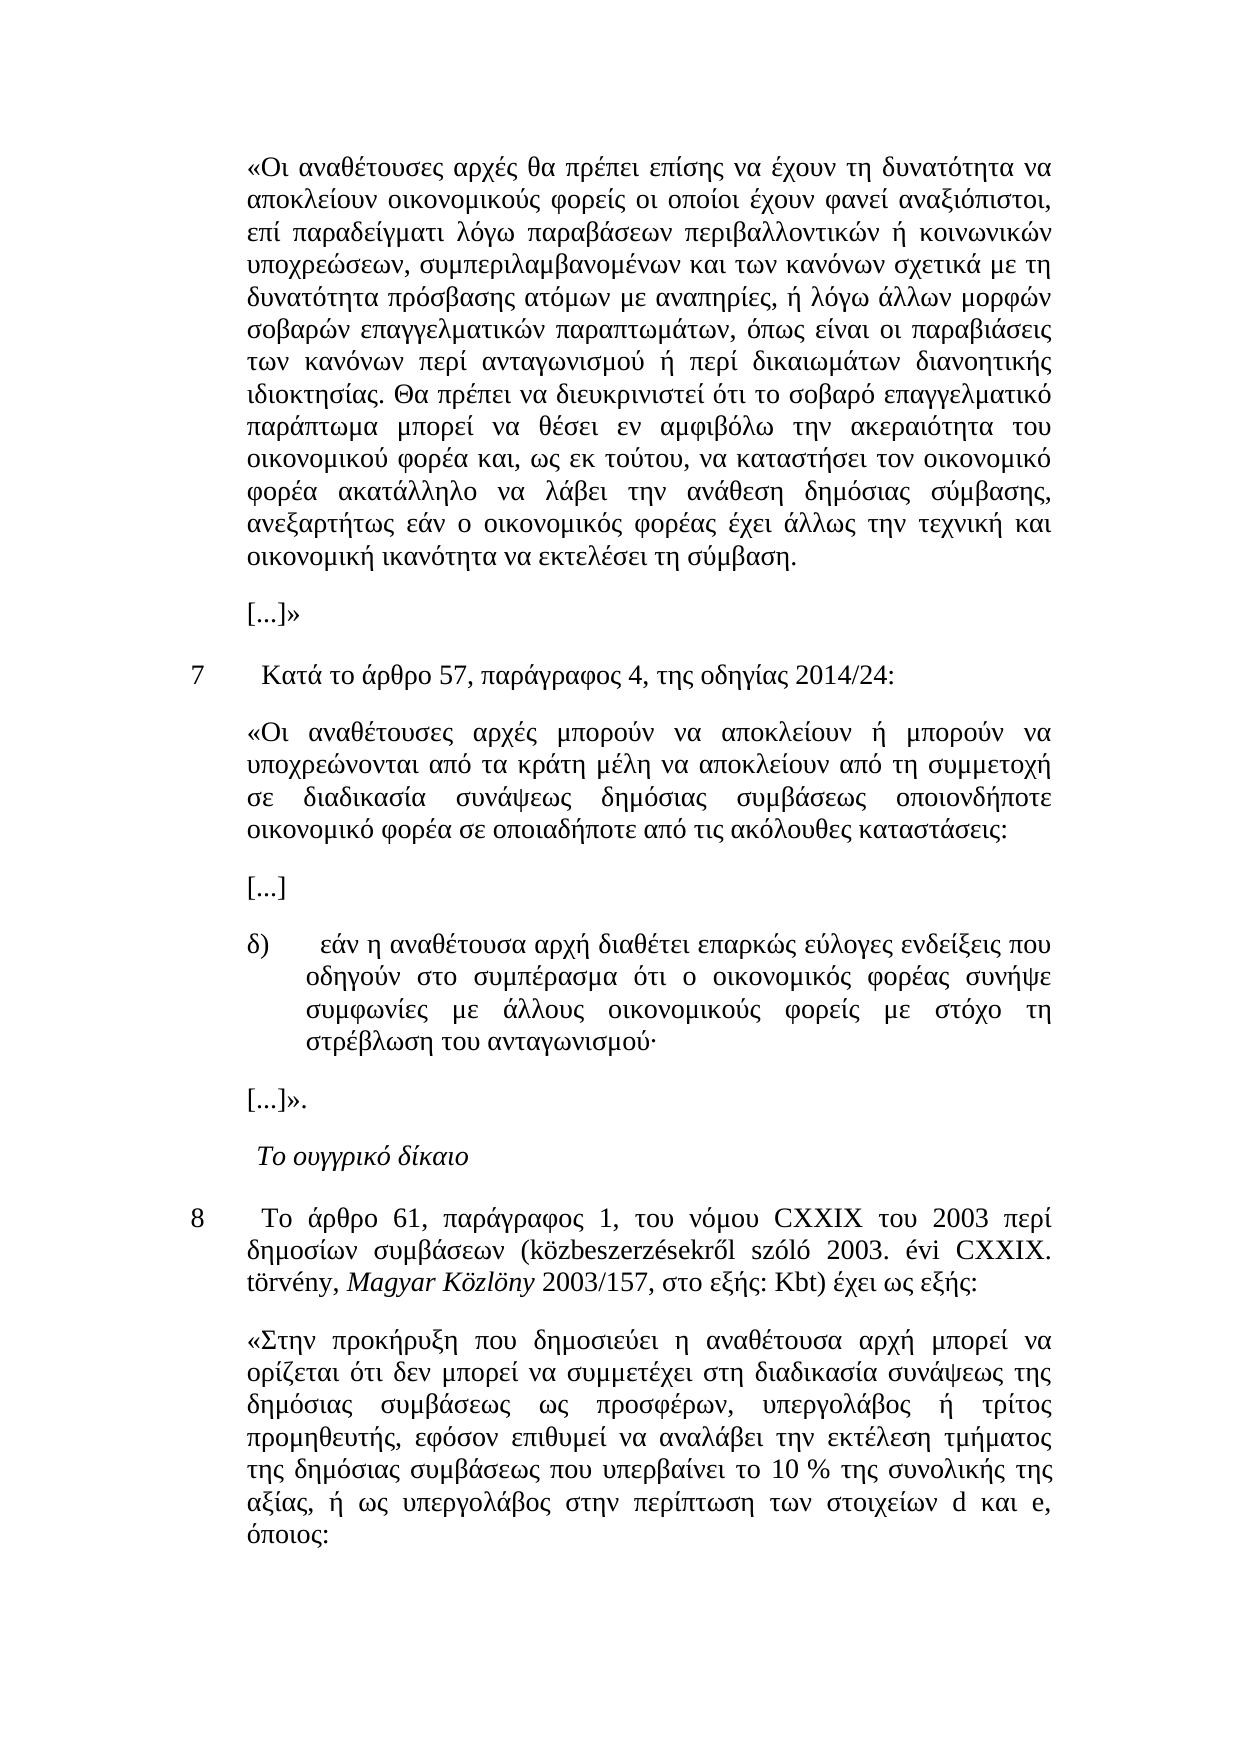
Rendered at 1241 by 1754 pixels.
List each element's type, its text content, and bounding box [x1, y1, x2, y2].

text [...] [247, 870, 1053, 902]
text δ) εάν η αναθέτουσα αρχή διαθέτει επαρκώς εύλογες ενδείξεις που οδηγούν στο συμπέρασμα ότι ο οικονομικός φορέας συνήψε συμφωνίες με άλλους οικονομικούς φορείς με στόχο τη στρέβλωση του ανταγωνισμού· [247, 927, 1053, 1057]
text 8 Το άρθρο 61, παράγραφος 1, του νόμου CXXIX του 2003 περί δημοσίων συμβάσεων (közbeszerzésekről szóló 2003. évi CXXIX. törvény, Magyar Közlöny 2003/157, στο εξής: Kbt) έχει ως εξής: [190, 1201, 1053, 1298]
text «Στην προκήρυξη που δημοσιεύει η αναθέτουσα αρχή μπορεί να ορίζεται ότι δεν μπορεί να συμμετέχει στη διαδικασία συνάψεως της δημόσιας συμβάσεως ως προσφέρων, υπεργολάβος ή τρίτος προμηθευτής, εφόσον επιθυμεί να αναλάβει την εκτέλεση τμήματος της δημόσιας συμβάσεως που υπερβαίνει το 10 % της συνολικής της αξίας, ή ως υπεργολάβος στην περίπτωση των στοιχείων d και e, όποιος: [247, 1323, 1053, 1549]
text [...]». [247, 1082, 1053, 1114]
text Το ουγγρικό δίκαιο [247, 1139, 1053, 1171]
text 7 Κατά το άρθρο 57, παράγραφος 4, της οδηγίας 2014/24: [190, 658, 1053, 690]
text «Οι αναθέτουσες αρχές μπορούν να αποκλείουν ή μπορούν να υποχρεώνονται από τα κράτη μέλη να αποκλείουν από τη συμμετοχή σε διαδικασία συνάψεως δημόσιας συμβάσεως οποιονδήποτε οικονομικό φορέα σε οποιαδήποτε από τις ακόλουθες καταστάσεις: [247, 715, 1053, 845]
text [...]» [247, 596, 1053, 628]
text «Οι αναθέτουσες αρχές θα πρέπει επίσης να έχουν τη δυνατότητα να αποκλείουν οικονομικούς φορείς οι οποίοι έχουν φανεί αναξιόπιστοι, επί παραδείγματι λόγω παραβάσεων περιβαλλοντικών ή κοινωνικών υποχρεώσεων, συμπεριλαμβανομένων και των κανόνων σχετικά με τη δυνατότητα πρόσβασης ατόμων με αναπηρίες, ή λόγω άλλων μορφών σοβαρών επαγγελματικών παραπτωμάτων, όπως είναι οι παραβιάσεις των κανόνων περί ανταγωνισμού ή περί δικαιωμάτων διανοητικής ιδιοκτησίας. Θα πρέπει να διευκρινιστεί ότι το σοβαρό επαγγελματικό παράπτωμα μπορεί να θέσει εν αμφιβόλω την ακεραιότητα του οικονομικού φορέα και, ως εκ τούτου, να καταστήσει τον οικονομικό φορέα ακατάλληλο να λάβει την ανάθεση δημόσιας σύμβασης, ανεξαρτήτως εάν ο οικονομικός φορέας έχει άλλως την τεχνική και οικονομική ικανότητα να εκτελέσει τη σύμβαση. [247, 150, 1053, 571]
